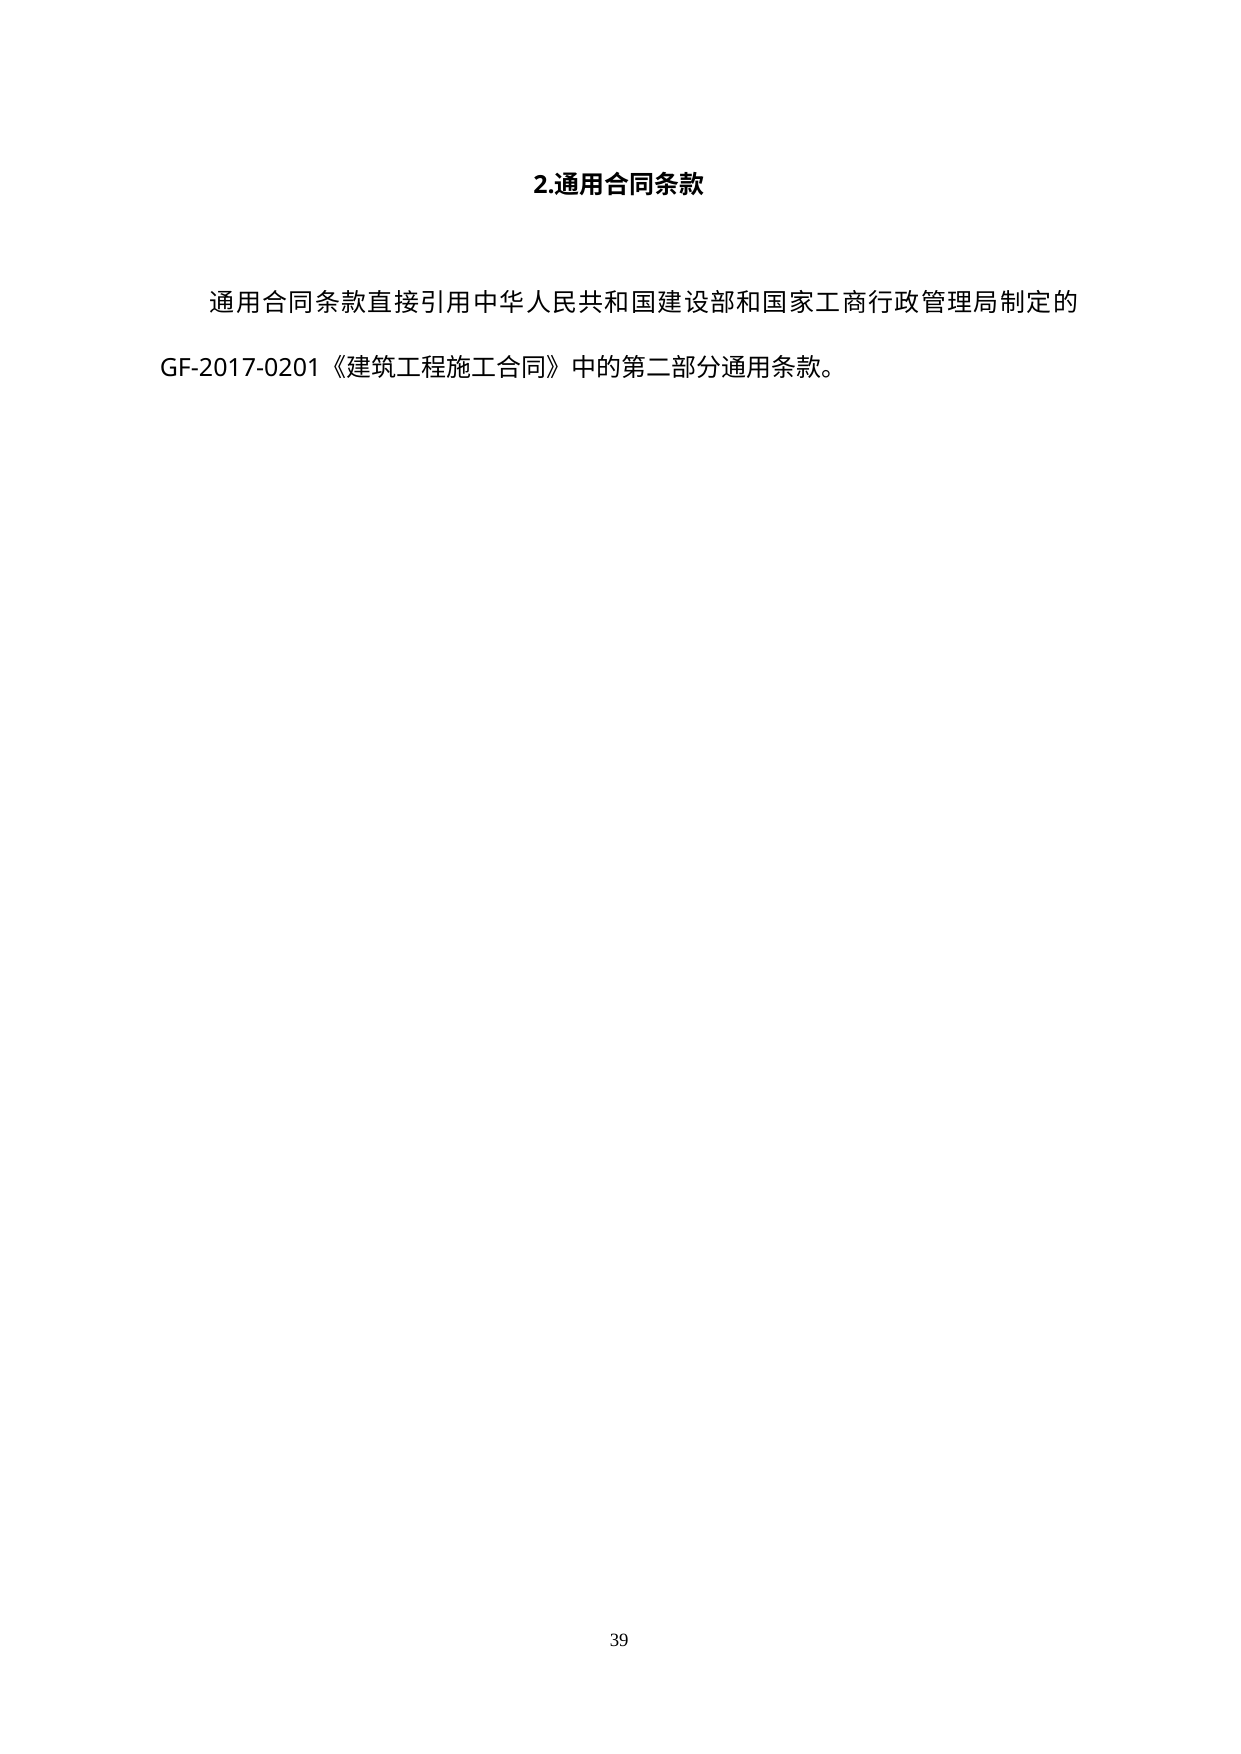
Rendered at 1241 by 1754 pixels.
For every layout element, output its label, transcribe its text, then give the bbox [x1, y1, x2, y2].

text 通用合同条款直接引用中华人民共和国建设部和国家工商行政管理局制定的GF-2017-0201《建筑工程施工合同》中的第二部分通用条款。 [159, 268, 1078, 398]
subtitle 2.通用合同条款 [159, 150, 1078, 215]
